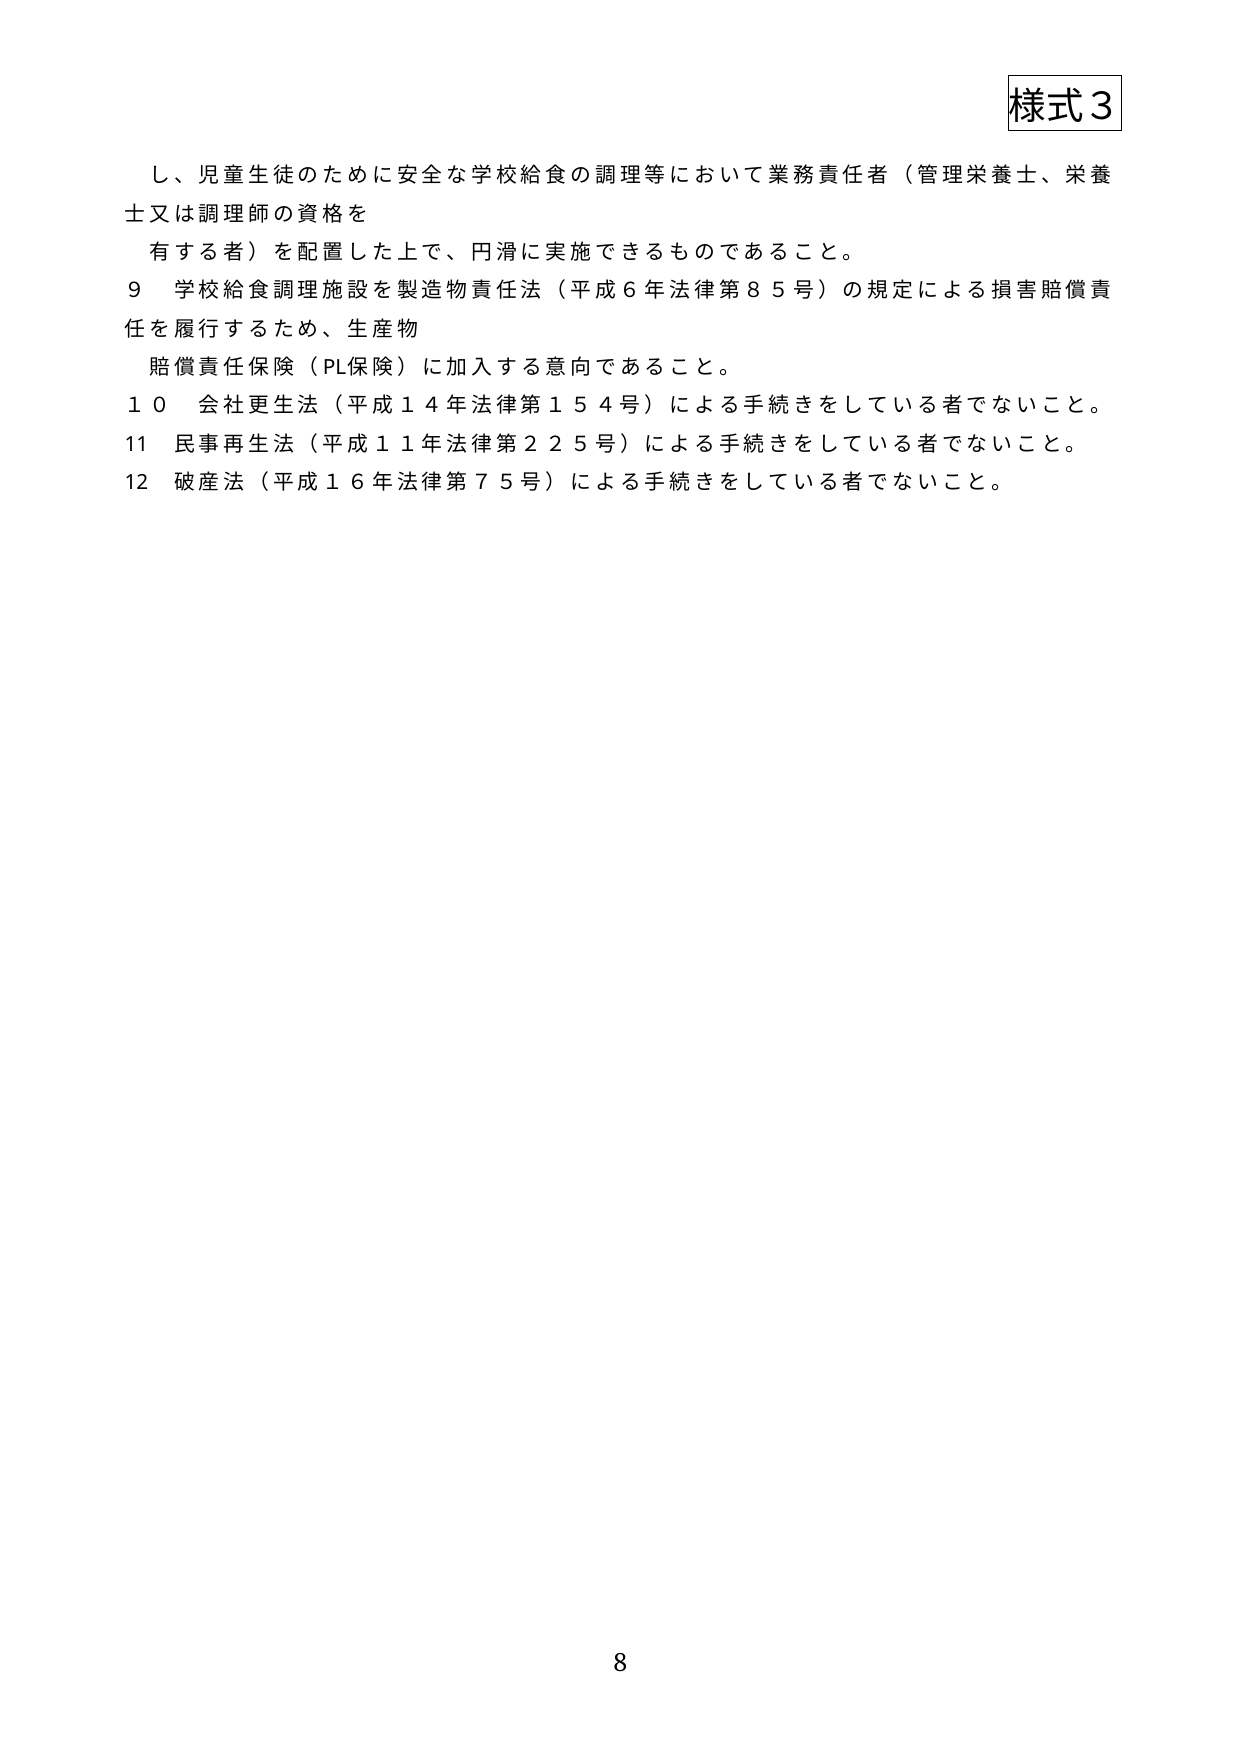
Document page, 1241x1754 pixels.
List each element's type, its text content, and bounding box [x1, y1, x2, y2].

text 12 破産法（平成１６年法律第７５号）による手続きをしている者でないこと。 [124, 461, 1116, 499]
text 11 民事再生法（平成１１年法律第２２５号）による手続きをしている者でないこと。 [124, 423, 1116, 461]
text １０ 会社更生法（平成１４年法律第１５４号）による手続きをしている者でないこと。 [124, 384, 1116, 423]
text 有する者）を配置した上で、円滑に実施できるものであること。 [124, 231, 1116, 269]
text 賠償責任保険（PL保険）に加入する意向であること。 [124, 346, 1116, 384]
text ９ 学校給食調理施設を製造物責任法（平成６年法律第８５号）の規定による損害賠償責任を履行するため、生産物 [124, 269, 1116, 346]
text し、児童生徒のために安全な学校給食の調理等において業務責任者（管理栄養士、栄養士又は調理師の資格を [124, 154, 1116, 231]
